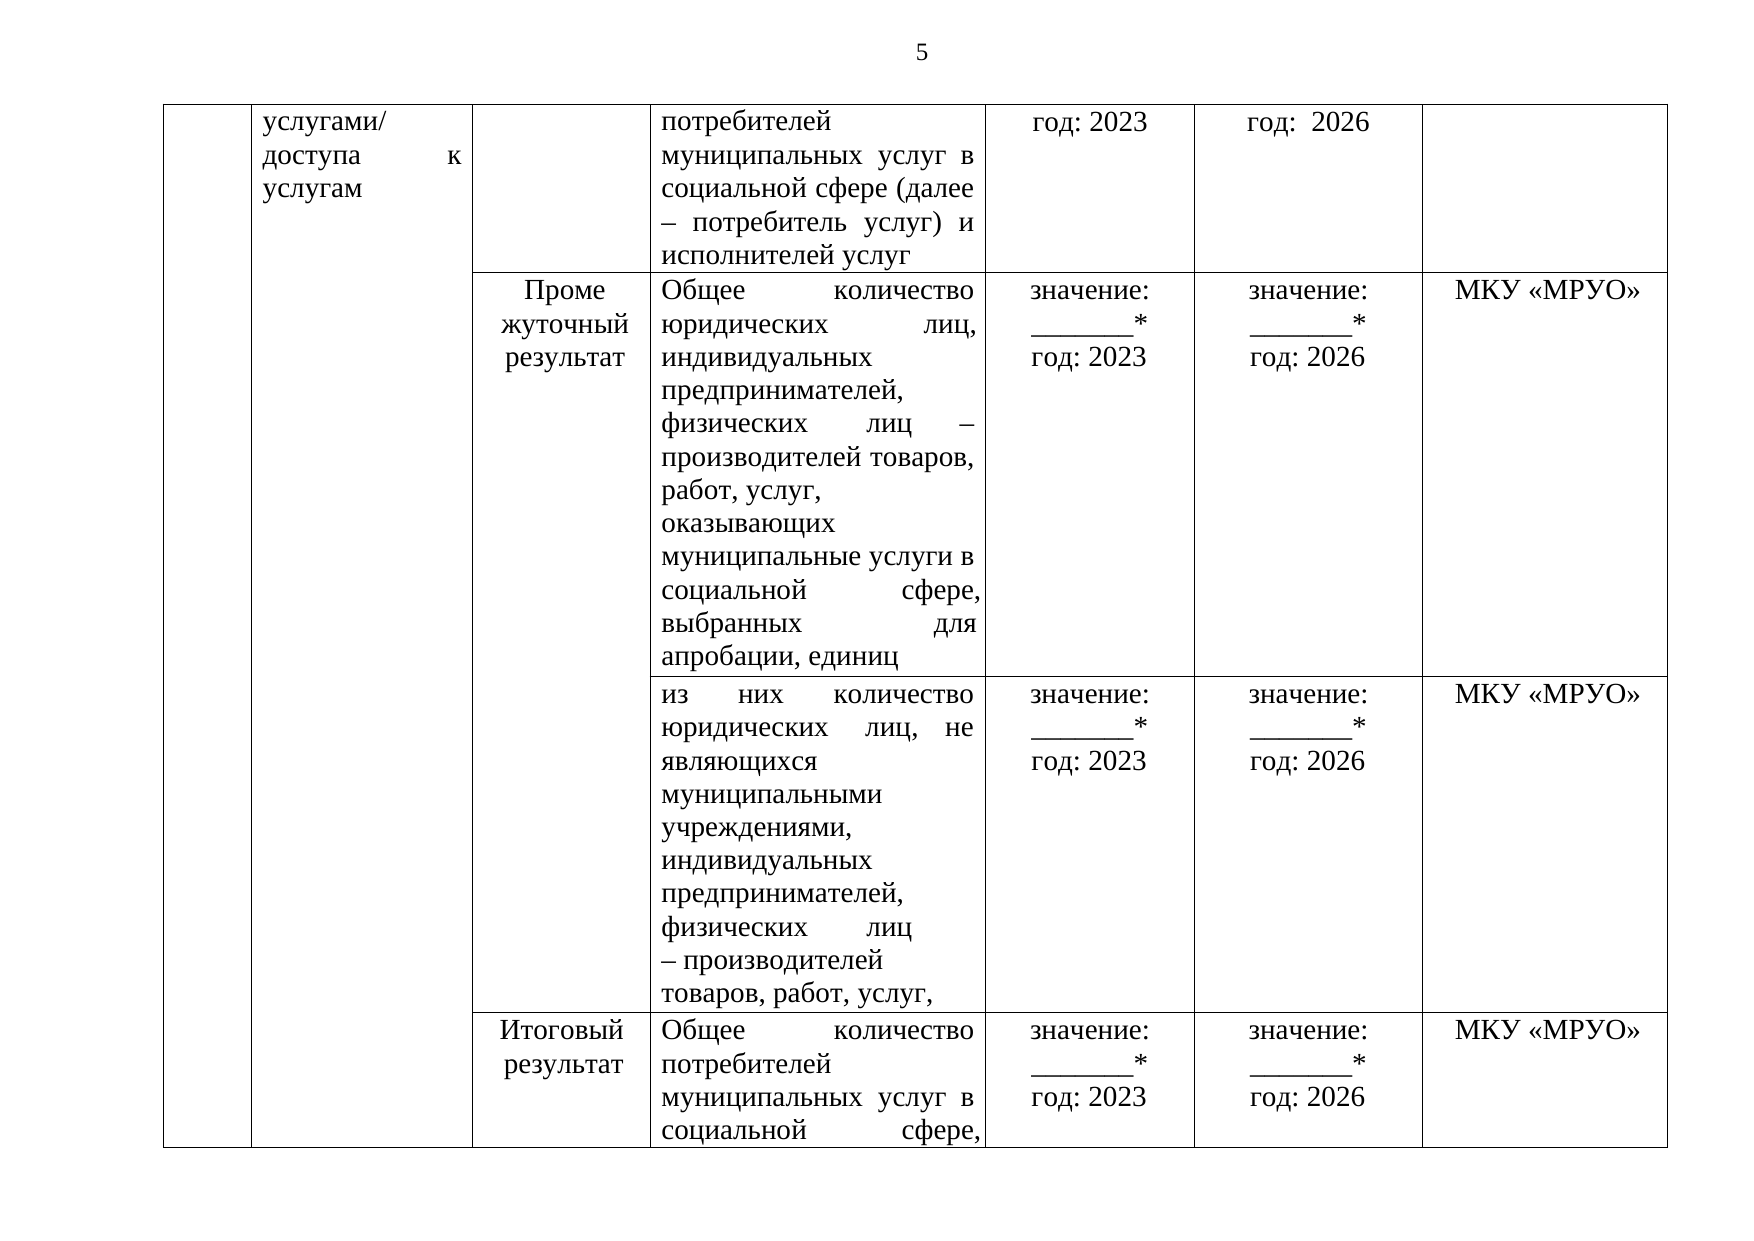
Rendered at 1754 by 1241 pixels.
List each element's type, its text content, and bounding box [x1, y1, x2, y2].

table_cell Общее количество потребителей муниципальных услуг в социальной сфере, [651, 1013, 985, 1147]
table_cell значение: _______* год: 2023 [986, 273, 1194, 676]
table_cell из них количество юридических лиц, не являющихся муниципальными учреждениями, индивидуальных предпринимателей, физических лиц – производителей товаров, работ, услуг, единиц [651, 677, 985, 1012]
table_cell значение: _______* год: 2023 [986, 1013, 1194, 1147]
table_cell значение: _______* год: 2023 [986, 677, 1194, 1012]
table_cell Итоговый результат [473, 1013, 650, 1147]
table_header [1423, 105, 1667, 272]
text 5 [916, 37, 1668, 65]
table_cell значение: _______* год: 2026 [1195, 273, 1422, 676]
table_header год: 2026 [1195, 105, 1422, 272]
table_header [164, 105, 251, 1147]
table_header [473, 105, 650, 272]
table_cell Промежуточный результат [473, 273, 650, 1012]
table_cell Общее количество юридических лиц, индивидуальных предпринимателей, физических лиц – производителей товаров, работ, услуг, оказывающих муниципальные услуги в социальной сфере, выбранных для апробации, единиц [651, 273, 985, 676]
table_cell значение: _______* год: 2026 [1195, 1013, 1422, 1147]
table_cell МКУ «МРУО» [1423, 1013, 1667, 1147]
table_cell МКУ «МРУО» [1423, 273, 1667, 676]
table_header услугами/ доступа к услугам [252, 105, 472, 1147]
table_header год: 2023 [986, 105, 1194, 272]
table_header потребителей муниципальных услуг в социальной сфере (далее – потребитель услуг) и исполнителей услуг [651, 105, 985, 272]
table_cell МКУ «МРУО» [1423, 677, 1667, 1012]
table_cell значение: _______* год: 2026 [1195, 677, 1422, 1012]
